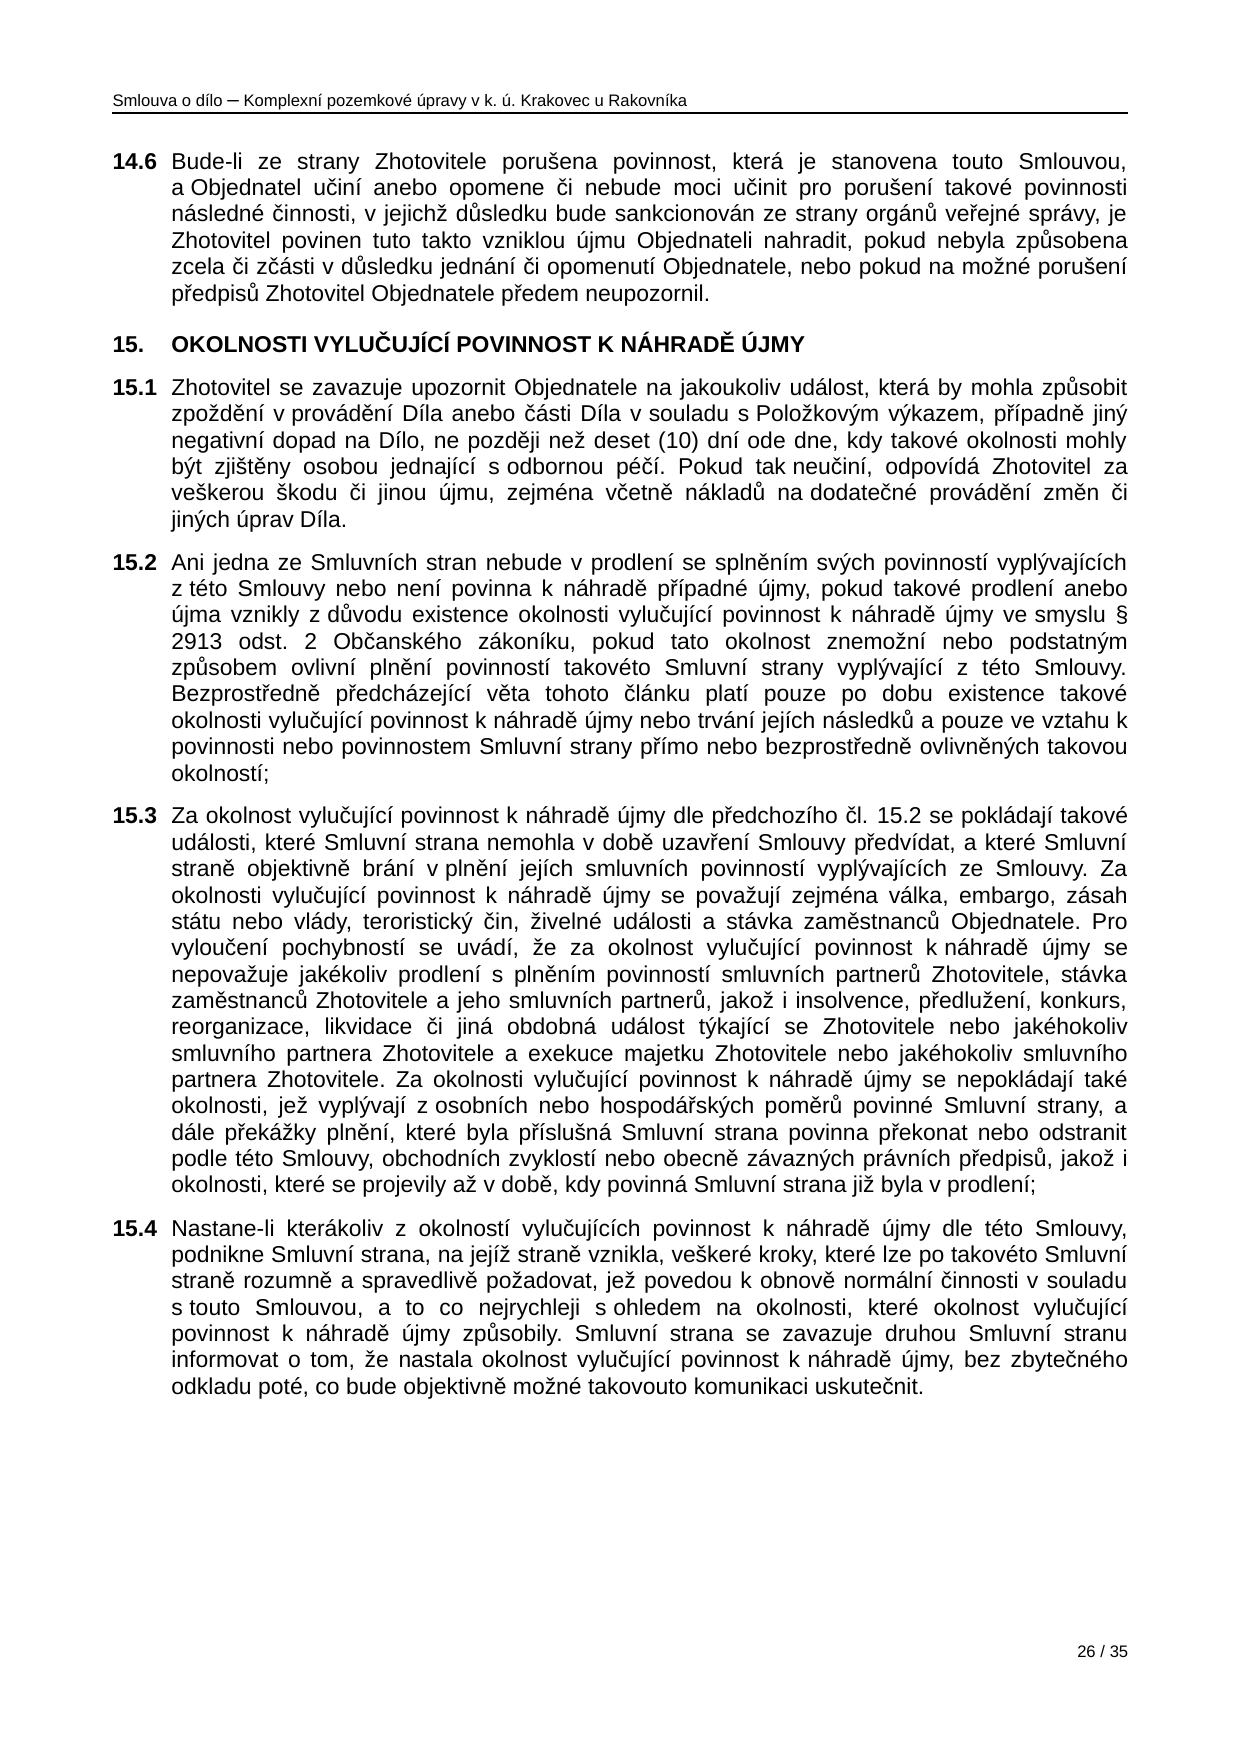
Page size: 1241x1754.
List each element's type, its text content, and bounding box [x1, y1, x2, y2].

text Okolnosti vylučující povinnost k náhradě újmy [112, 331, 1128, 357]
text Bude-li ze strany Zhotovitele porušena povinnost, která je stanovena touto Smlouvou, a Objednatel učiní anebo opomene či nebude moci učinit pro porušení takové povinnosti následné činnosti, v jejichž důsledku bude sankcionován ze strany orgánů veřejné správy, je Zhotovitel povinen tuto takto vzniklou újmu Objednateli nahradit, pokud nebyla způsobena zcela či zčásti v důsledku jednání či opomenutí Objednatele, nebo pokud na možné porušení předpisů Zhotovitel Objednatele předem neupozornil. [112, 148, 1128, 306]
text Za okolnost vylučující povinnost k náhradě újmy dle předchozího čl. 15.2 se pokládají takové události, které Smluvní strana nemohla v době uzavření Smlouvy předvídat, a které Smluvní straně objektivně brání v plnění jejích smluvních povinností vyplývajících ze Smlouvy. Za okolnosti vylučující povinnost k náhradě újmy se považují zejména válka, embargo, zásah státu nebo vlády, teroristický čin, živelné události a stávka zaměstnanců Objednatele. Pro vyloučení pochybností se uvádí, že za okolnost vylučující povinnost k náhradě újmy se nepovažuje jakékoliv prodlení s plněním povinností smluvních partnerů Zhotovitele, stávka zaměstnanců Zhotovitele a jeho smluvních partnerů, jakož i insolvence, předlužení, konkurs, reorganizace, likvidace či jiná obdobná událost týkající se Zhotovitele nebo jakéhokoliv smluvního partnera Zhotovitele a exekuce majetku Zhotovitele nebo jakéhokoliv smluvního partnera Zhotovitele. Za okolnosti vylučující povinnost k náhradě újmy se nepokládají také okolnosti, jež vyplývají z osobních nebo hospodářských poměrů povinné Smluvní strany, a dále překážky plnění, které byla příslušná Smluvní strana povinna překonat nebo odstranit podle této Smlouvy, obchodních zvyklostí nebo obecně závazných právních předpisů, jakož i okolnosti, které se projevily až v době, kdy povinná Smluvní strana již byla v prodlení; [112, 802, 1128, 1198]
text Nastane-li kterákoliv z okolností vylučujících povinnost k náhradě újmy dle této Smlouvy, podnikne Smluvní strana, na jejíž straně vznikla, veškeré kroky, které lze po takovéto Smluvní straně rozumně a spravedlivě požadovat, jež povedou k obnově normální činnosti v souladu s touto Smlouvou, a to co nejrychleji s ohledem na okolnosti, které okolnost vylučující povinnost k náhradě újmy způsobily. Smluvní strana se zavazuje druhou Smluvní stranu informovat o tom, že nastala okolnost vylučující povinnost k náhradě újmy, bez zbytečného odkladu poté, co bude objektivně možné takovouto komunikaci uskutečnit. [112, 1214, 1128, 1399]
text Ani jedna ze Smluvních stran nebude v prodlení se splněním svých povinností vyplývajících z této Smlouvy nebo není povinna k náhradě případné újmy, pokud takové prodlení anebo újma vznikly z důvodu existence okolnosti vylučující povinnost k náhradě újmy ve smyslu § 2913 odst. 2 Občanského zákoníku, pokud tato okolnost znemožní nebo podstatným způsobem ovlivní plnění povinností takovéto Smluvní strany vyplývající z této Smlouvy. Bezprostředně předcházející věta tohoto článku platí pouze po dobu existence takové okolnosti vylučující povinnost k náhradě újmy nebo trvání jejích následků a pouze ve vztahu k povinnosti nebo povinnostem Smluvní strany přímo nebo bezprostředně ovlivněných takovou okolností; [112, 549, 1128, 786]
text Zhotovitel se zavazuje upozornit Objednatele na jakoukoliv událost, která by mohla způsobit zpoždění v provádění Díla anebo části Díla v souladu s Položkovým výkazem, případně jiný negativní dopad na Dílo, ne později než deset (10) dní ode dne, kdy takové okolnosti mohly být zjištěny osobou jednající s odbornou péčí. Pokud tak neučiní, odpovídá Zhotovitel za veškerou škodu či jinou újmu, zejména včetně nákladů na dodatečné provádění změn či jiných úprav Díla. [112, 374, 1128, 532]
